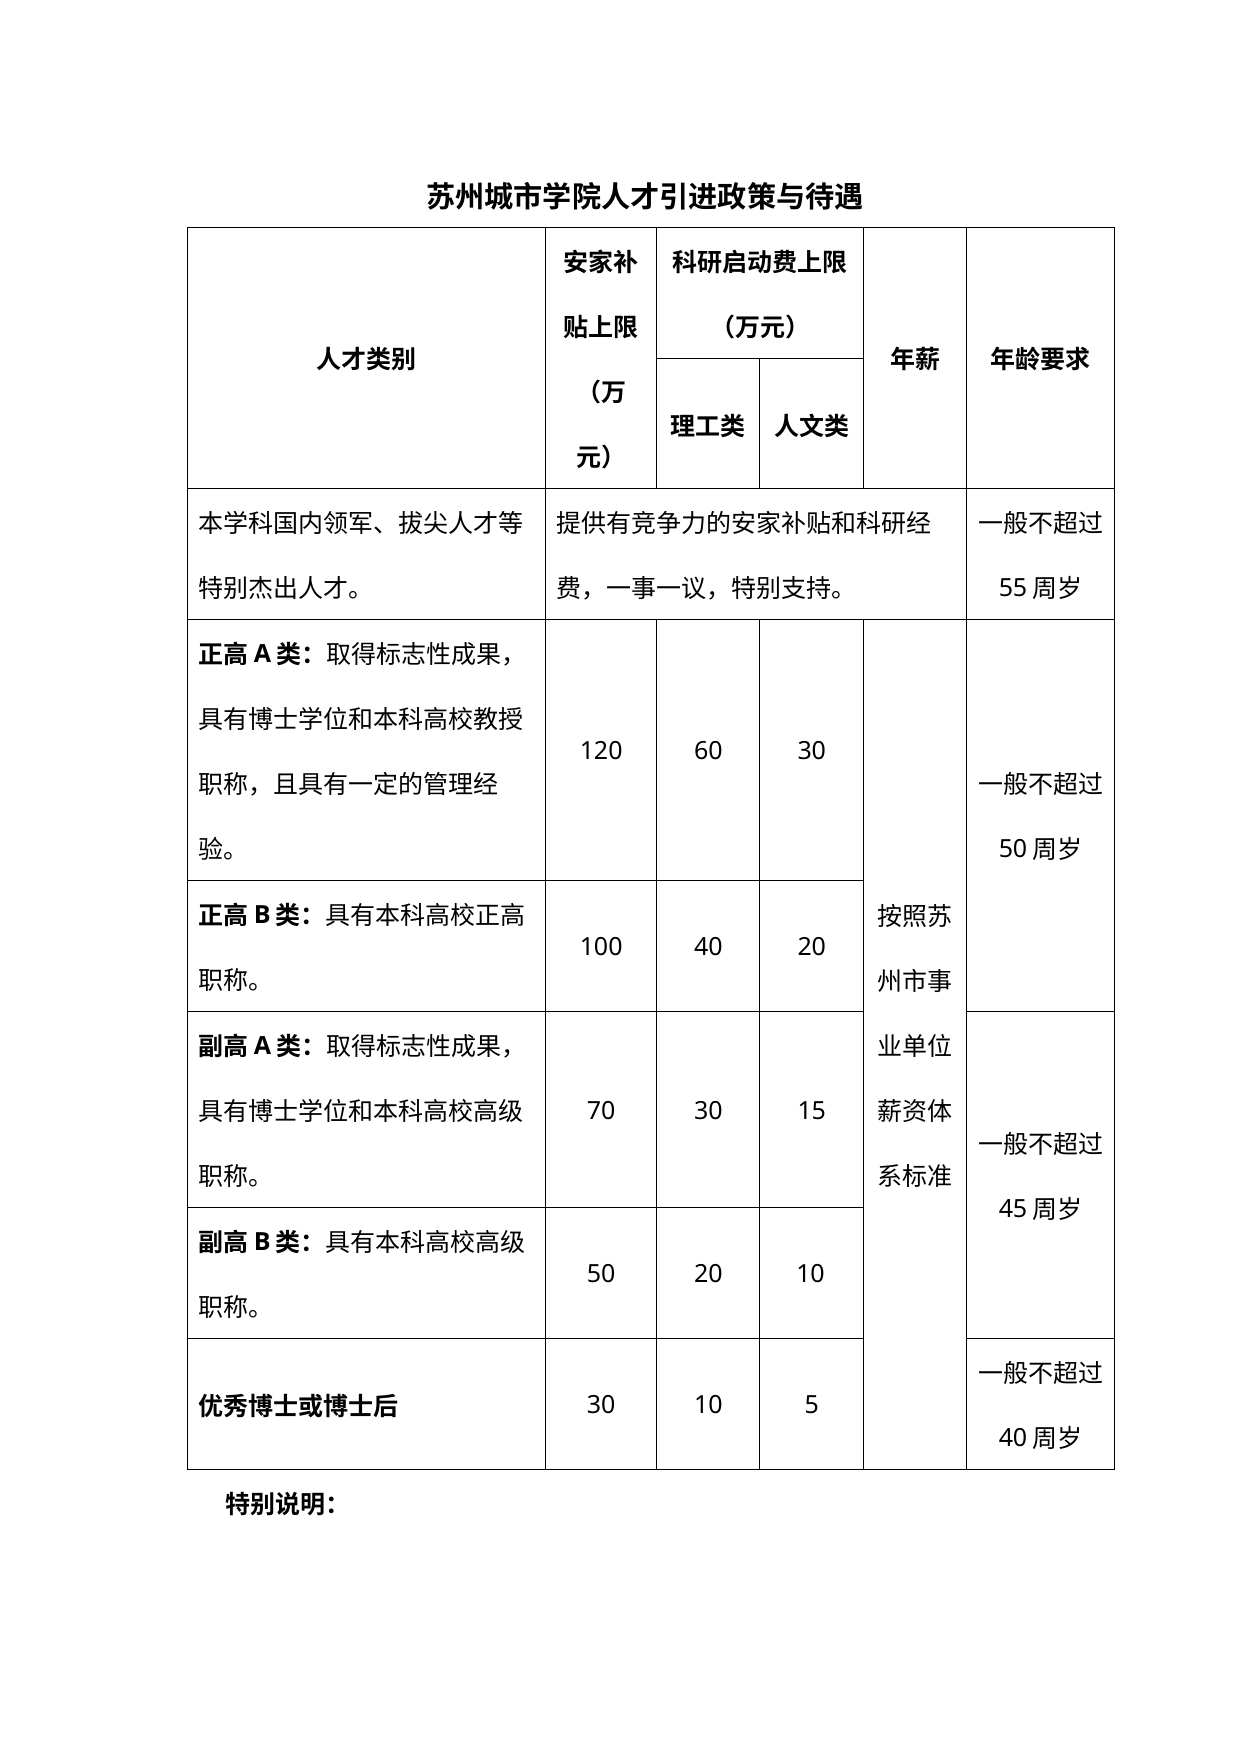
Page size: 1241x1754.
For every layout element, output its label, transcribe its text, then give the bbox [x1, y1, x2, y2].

table_header 科研启动费上限 （万元） [657, 228, 863, 358]
table_cell 120 [546, 620, 656, 880]
table_cell 人文类 [760, 359, 863, 488]
table_cell 一般不超过 55周岁 [967, 489, 1114, 619]
table_cell 10 [760, 1208, 863, 1338]
table_cell 10 [657, 1339, 759, 1469]
table_cell 40 [657, 881, 759, 1011]
table_cell 一般不超过 40周岁 [967, 1339, 1114, 1469]
text 苏州城市学院人才引进政策与待遇 [187, 162, 1053, 227]
table_cell 优秀博士或博士后 [188, 1339, 545, 1469]
table_cell 100 [546, 881, 656, 1011]
table_cell 20 [760, 881, 863, 1011]
table_header 人才类别 [188, 228, 545, 488]
table_cell 理工类 [657, 359, 759, 488]
table_cell 正高B类：具有本科高校正高职称。 [188, 881, 545, 1011]
text 特别说明： [187, 1470, 1053, 1535]
table_header 安家补贴上限 （万元） [546, 228, 656, 488]
table_cell 30 [657, 1012, 759, 1207]
table_cell 50 [546, 1208, 656, 1338]
table_cell 提供有竞争力的安家补贴和科研经费，一事一议，特别支持。 [546, 489, 966, 619]
table_cell 60 [657, 620, 759, 880]
table_cell 30 [546, 1339, 656, 1469]
table_cell 副高A类：取得标志性成果，具有博士学位和本科高校高级职称。 [188, 1012, 545, 1207]
table_cell 15 [760, 1012, 863, 1207]
table_cell 副高B类：具有本科高校高级职称。 [188, 1208, 545, 1338]
table_cell 一般不超过 45周岁 [967, 1012, 1114, 1338]
table_header 年薪 [864, 228, 966, 488]
table_cell 30 [760, 620, 863, 880]
table_cell 一般不超过 50周岁 [967, 620, 1114, 1011]
table_cell 按照苏州市事业单位薪资体系标准 [864, 620, 966, 1469]
table_header 年龄要求 [967, 228, 1114, 488]
table_cell 本学科国内领军、拔尖人才等特别杰出人才。 [188, 489, 545, 619]
table_cell 5 [760, 1339, 863, 1469]
table_cell 20 [657, 1208, 759, 1338]
table_cell 正高A类：取得标志性成果，具有博士学位和本科高校教授职称，且具有一定的管理经验。 [188, 620, 545, 880]
table_cell 70 [546, 1012, 656, 1207]
